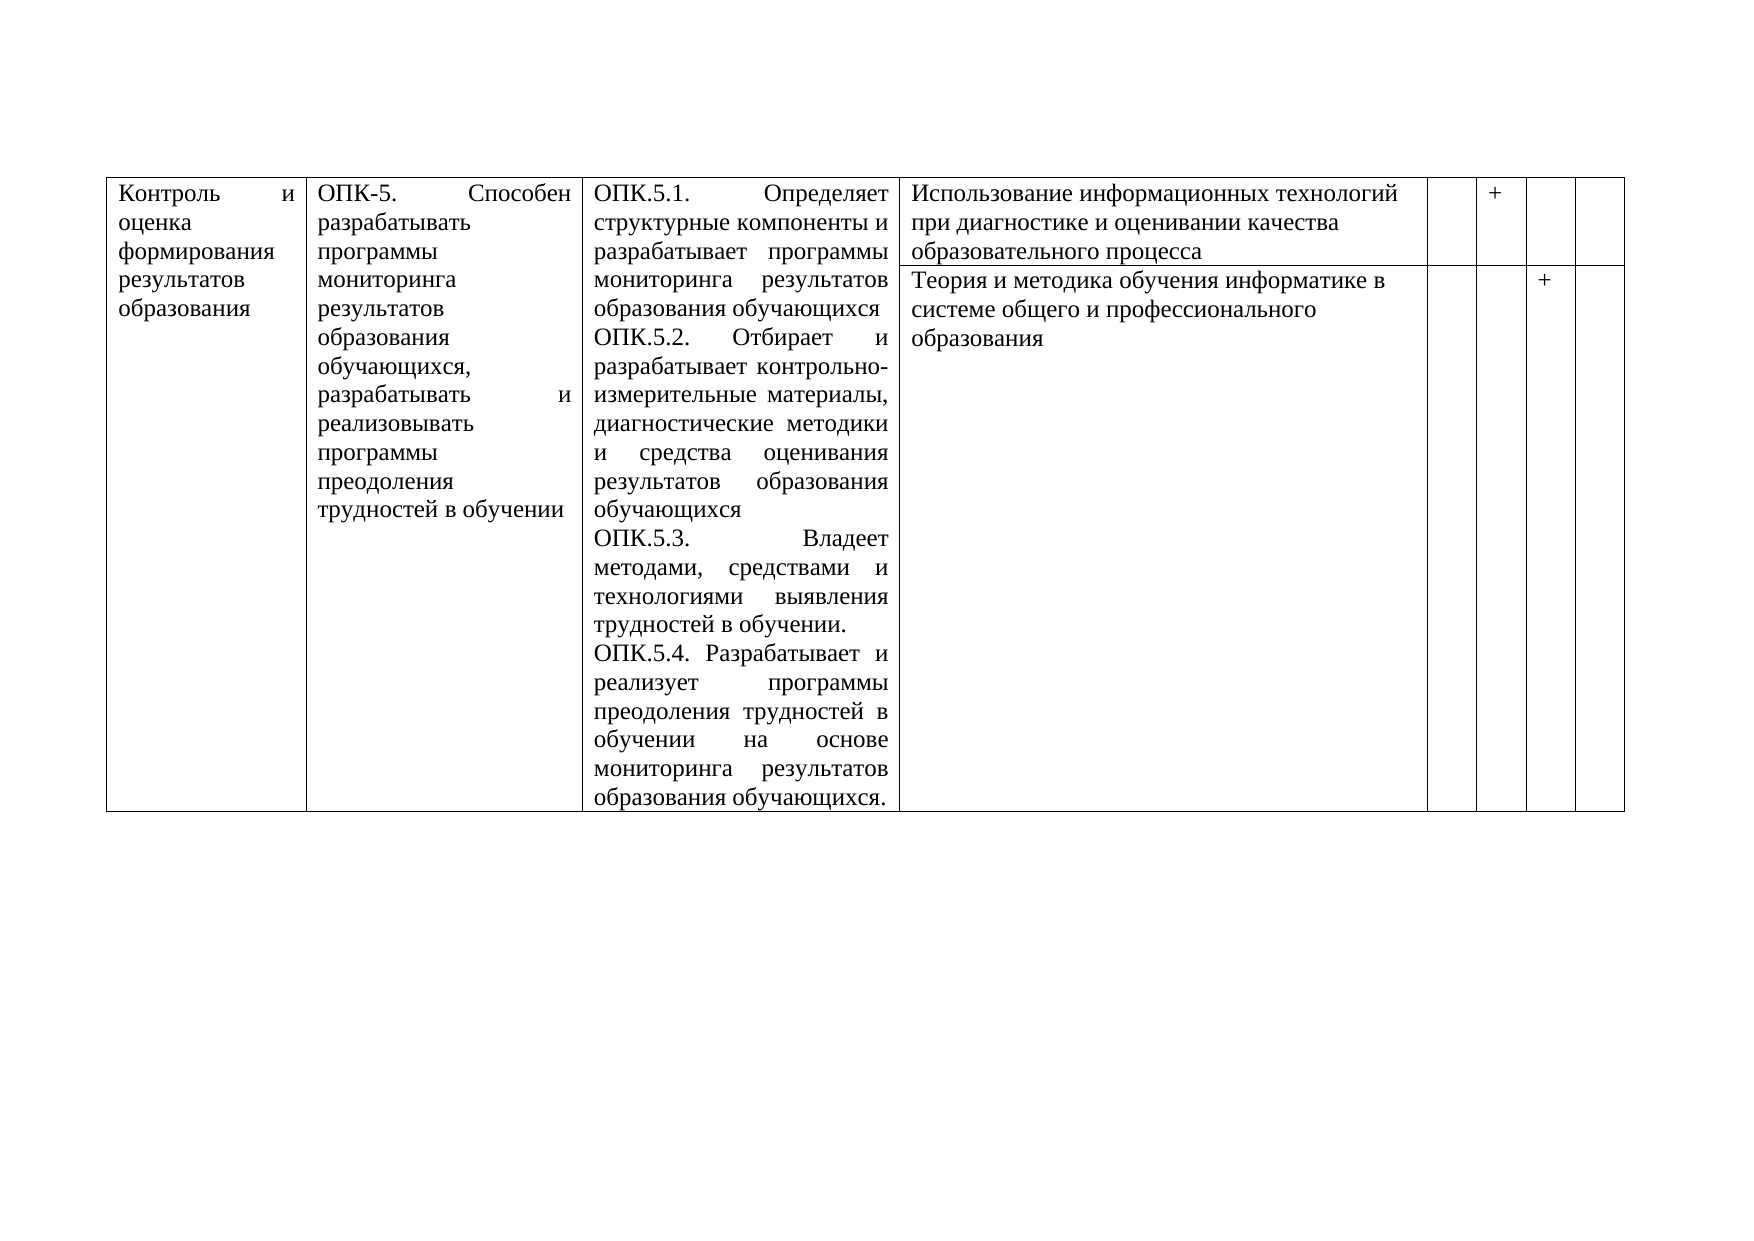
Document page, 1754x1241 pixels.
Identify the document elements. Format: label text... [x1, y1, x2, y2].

table_cell Теория и методика обучения информатике в системе общего и профессионального образования [900, 266, 1427, 811]
table_cell Использование информационных технологий при диагностике и оценивании качества образовательного процесса [900, 178, 1427, 264]
table_cell + [1477, 178, 1526, 264]
table_cell [1428, 178, 1476, 264]
table_cell [1477, 266, 1526, 811]
table_cell [1527, 178, 1575, 264]
table_cell + [1527, 266, 1575, 811]
table_cell [1428, 266, 1476, 811]
table_cell ОПК-5. Способен разрабатывать программы мониторинга результатов образования обучающихся, разрабатывать и реализовывать программы преодоления трудностей в обучении [307, 178, 582, 811]
table_cell Контроль и оценка формирования результатов образования [107, 178, 306, 811]
table_cell [1576, 266, 1624, 811]
table_cell ОПК.5.1. Определяет структурные компоненты и разрабатывает программы мониторинга результатов образования обучающихся ОПК.5.2. Отбирает и разрабатывает контрольно-измерительные материалы, диагностические методики и средства оценивания результатов образования обучающихся ОПК.5.3. Владеет методами, средствами и технологиями выявления трудностей в обучении. ОПК.5.4. Разрабатывает и реализует программы преодоления трудностей в обучении на основе мониторинга результатов образования обучающихся. [583, 178, 899, 811]
table_cell [1576, 178, 1624, 264]
